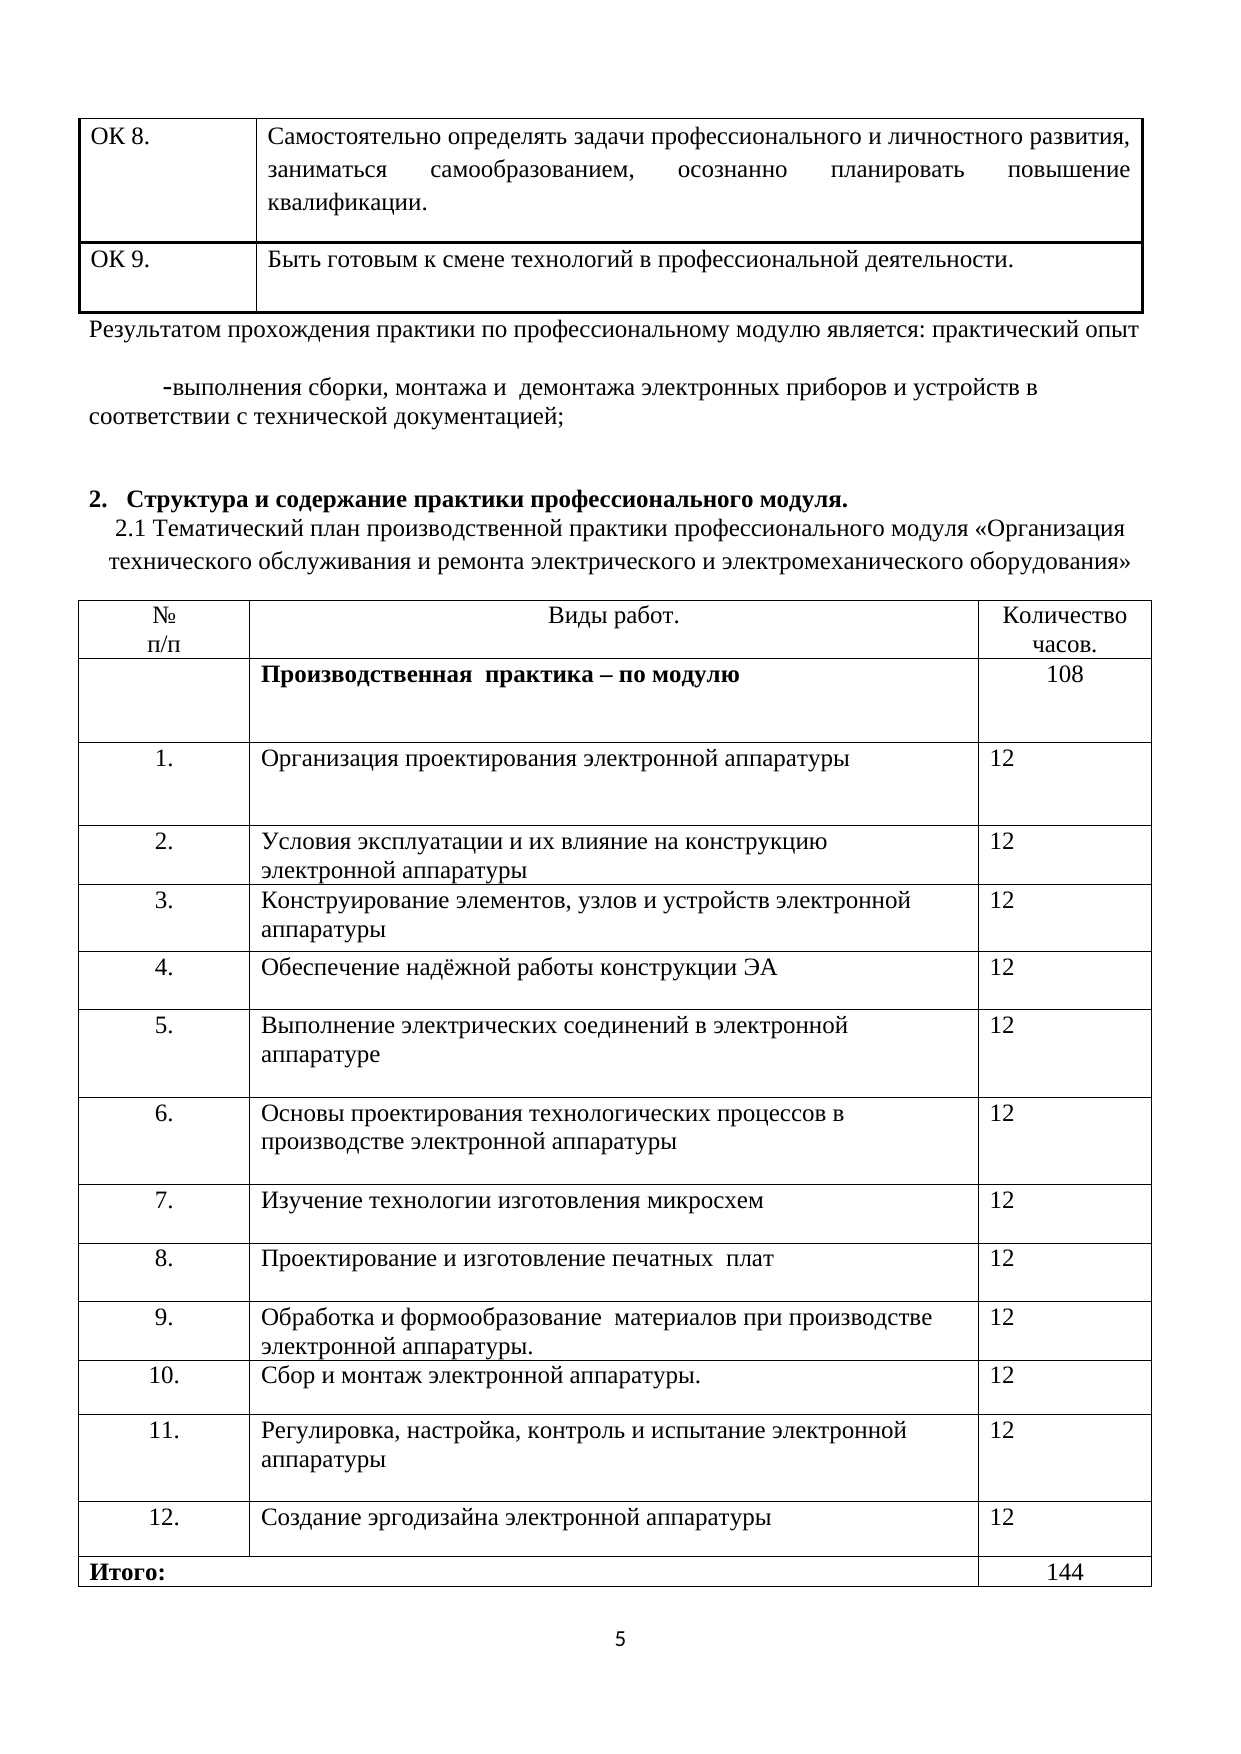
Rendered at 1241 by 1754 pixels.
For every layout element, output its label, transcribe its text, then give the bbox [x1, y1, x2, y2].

table_cell Проектирование и изготовление печатных плат [250, 1244, 978, 1301]
table_cell Условия эксплуатации и их влияние на конструкцию электронной аппаратуры [250, 826, 978, 884]
table_cell 7. [79, 1185, 249, 1242]
table_cell Регулировка, настройка, контроль и испытание электронной аппаратуры [250, 1415, 978, 1501]
table_cell Изучение технологии изготовления микросхем [250, 1185, 978, 1242]
table_cell 12 [979, 1244, 1151, 1301]
table_cell 12 [979, 1010, 1151, 1097]
text Результатом прохождения практики по профессиональному модулю является: практический опыт [89, 314, 1152, 343]
table_header Количество часов. [979, 601, 1151, 658]
table_cell 10. [79, 1361, 249, 1414]
table_cell 12 [979, 952, 1151, 1009]
table_header Виды работ. [250, 601, 978, 658]
table_cell 12 [979, 1302, 1151, 1359]
table_cell 12 [979, 885, 1151, 951]
table_cell ОК 9. [81, 244, 256, 311]
table_cell Сбор и монтаж электронной аппаратуры. [250, 1361, 978, 1414]
table_cell 12 [979, 1361, 1151, 1414]
list Структура и содержание практики профессионального модуля. [89, 484, 1152, 513]
table_header № п/п [79, 601, 249, 658]
table_cell [79, 659, 249, 742]
table_cell 12 [979, 1098, 1151, 1184]
table_cell Создание эргодизайна электронной аппаратуры [250, 1502, 978, 1556]
table_cell 11. [79, 1415, 249, 1501]
table_cell Производственная практика – по модулю [250, 659, 978, 742]
table_cell Выполнение электрических соединений в электронной аппаратуре [250, 1010, 978, 1097]
table_cell 5. [79, 1010, 249, 1097]
table_cell 9. [79, 1302, 249, 1359]
table_cell Обеспечение надёжной работы конструкции ЭА [250, 952, 978, 1009]
table_cell Самостоятельно определять задачи профессионального и личностного развития, заниматься самообразованием, осознанно планировать повышение квалификации. [257, 119, 1141, 241]
table_cell Быть готовым к смене технологий в профессиональной деятельности. [257, 244, 1141, 311]
table_cell 12. [79, 1502, 249, 1556]
text 2.1 Тематический план производственной практики профессионального модуля «Организация технического обслуживания и ремонта электрического и электромеханического оборудования» [89, 513, 1152, 574]
table_cell 4. [79, 952, 249, 1009]
table_cell 12 [979, 1502, 1151, 1556]
table_cell Основы проектирования технологических процессов в производстве электронной аппаратуры [250, 1098, 978, 1184]
table_cell 6. [79, 1098, 249, 1184]
table_cell 12 [979, 826, 1151, 884]
table_cell ОК 8. [81, 119, 256, 241]
text -выполнения сборки, монтажа и демонтажа электронных приборов и устройств в соответствии с технической документацией; [89, 368, 1152, 430]
table_cell 144 [979, 1557, 1151, 1586]
table_cell 12 [979, 1415, 1151, 1501]
table_cell Организация проектирования электронной аппаратуры [250, 743, 978, 825]
table_cell 12 [979, 1185, 1151, 1242]
table_cell 1. [79, 743, 249, 825]
table_cell 2. [79, 826, 249, 884]
table_cell Итого: [79, 1557, 978, 1586]
table_cell 3. [79, 885, 249, 951]
table_cell 12 [979, 743, 1151, 825]
table_cell Обработка и формообразование материалов при производстве электронной аппаратуры. [250, 1302, 978, 1359]
table_cell Конструирование элементов, узлов и устройств электронной аппаратуры [250, 885, 978, 951]
table_cell 108 [979, 659, 1151, 742]
table_cell 8. [79, 1244, 249, 1301]
